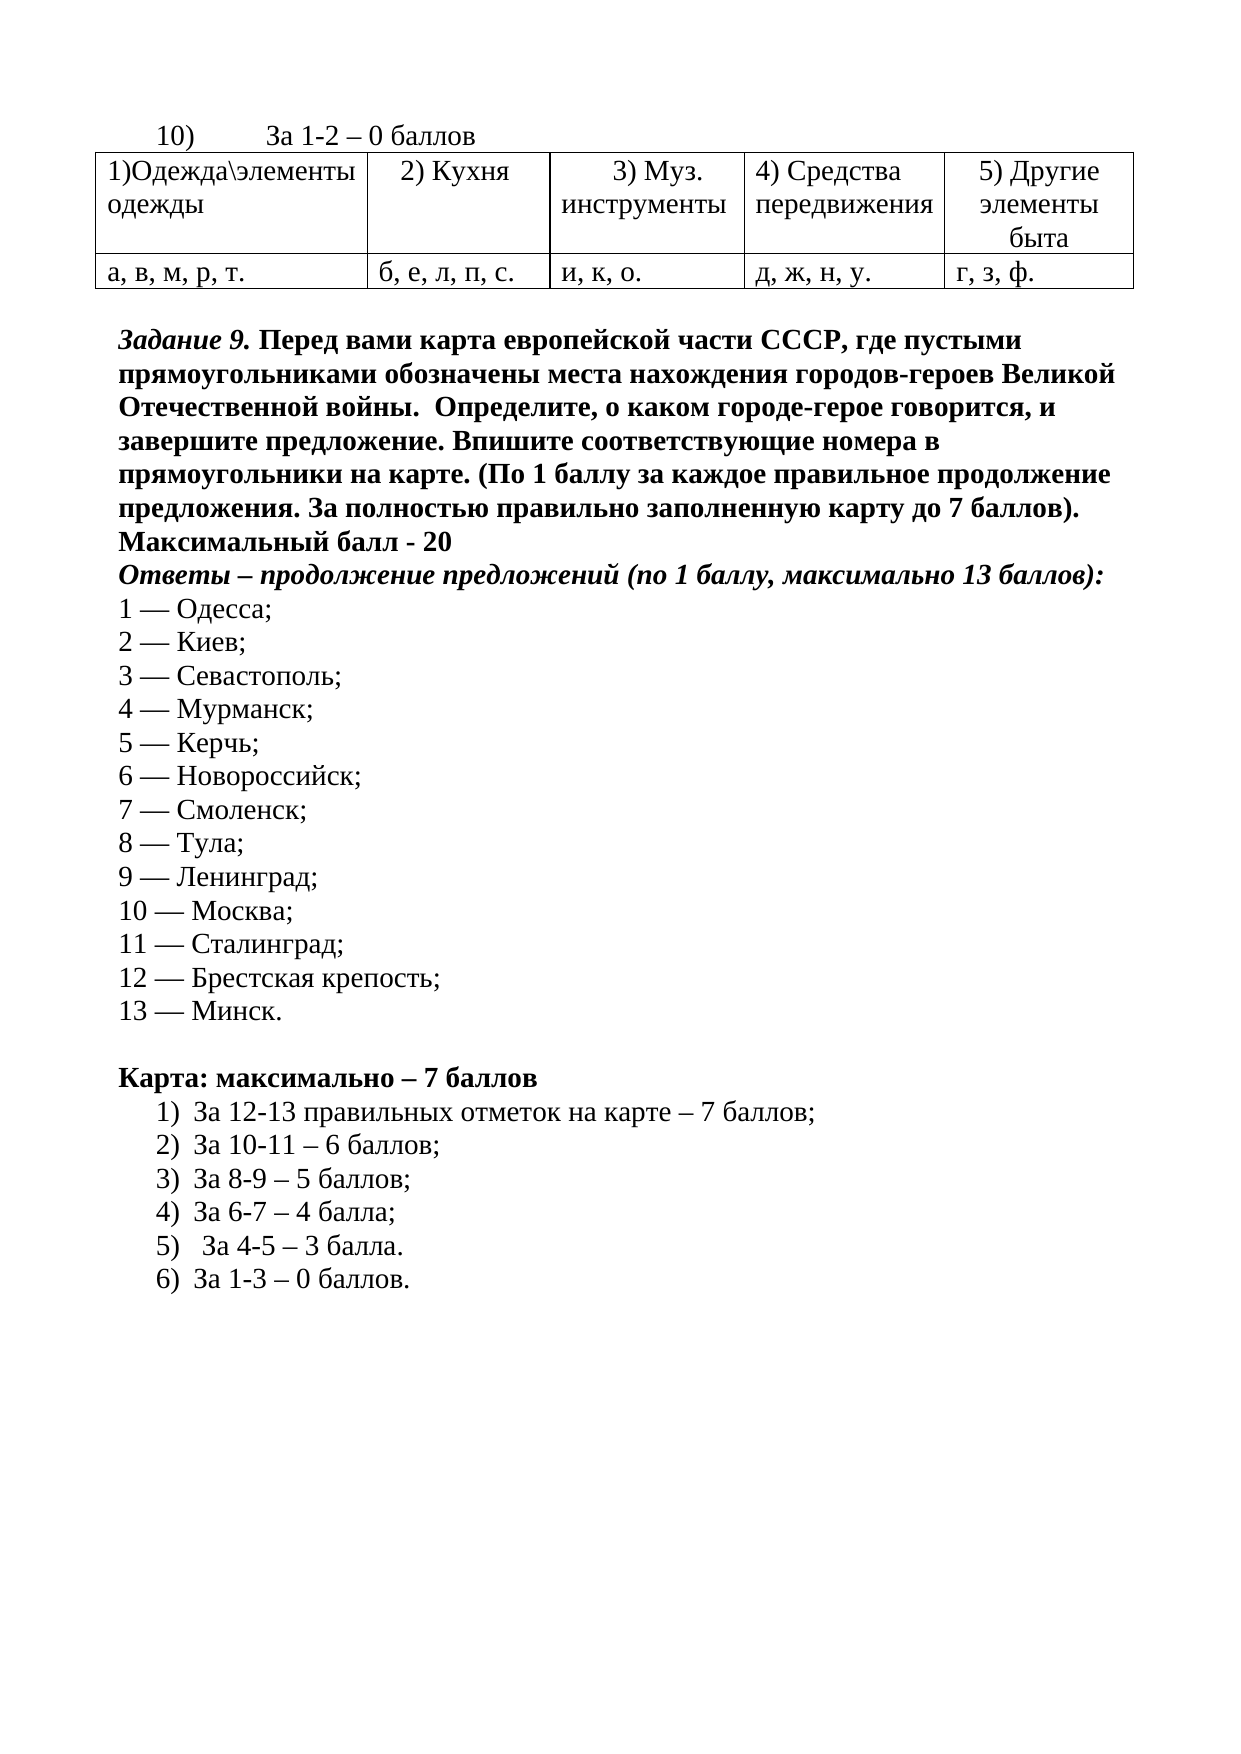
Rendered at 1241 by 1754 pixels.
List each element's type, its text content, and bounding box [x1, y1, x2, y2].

text Ответы – продолжение предложений (по 1 баллу, максимально 13 баллов): [118, 557, 1152, 591]
text 3 — Севастополь; [118, 658, 1152, 691]
table_cell д, ж, н, у. [745, 254, 944, 288]
table_header 1)Одежда\элементы одежды [96, 153, 367, 253]
text 9 — Ленинград; [118, 859, 1152, 893]
text 13 — Минск. [118, 993, 1152, 1027]
list За 8-9 – 5 баллов; [156, 1161, 1152, 1194]
table_cell б, е, л, п, с. [368, 254, 549, 288]
list За 1-2 – 0 баллов [156, 118, 1152, 152]
text 4 — Мурманск; [118, 691, 1152, 725]
text 11 — Сталинград; [118, 926, 1152, 960]
text 12 — Брестская крепость; [118, 960, 1152, 993]
table_header 3) Муз. инструменты [551, 153, 744, 253]
text 5) За 4-5 – 3 балла. [156, 1228, 1152, 1262]
text 5 — Керчь; [118, 725, 1152, 758]
table_header 5) Другие элементы быта [945, 153, 1133, 253]
table_cell и, к, о. [551, 254, 744, 288]
list За 6-7 – 4 балла; [156, 1194, 1152, 1228]
text 7 — Смоленск; [118, 792, 1152, 826]
text 6 — Новороссийск; [118, 758, 1152, 792]
table_header 4) Средства передвижения [745, 153, 944, 253]
table_header 2) Кухня [368, 153, 549, 253]
table_cell а, в, м, р, т. [96, 254, 367, 288]
text 1 — Одесса; [118, 591, 1152, 624]
list За 12-13 правильных отметок на карте – 7 баллов; [156, 1094, 1152, 1127]
table_cell г, з, ф. [945, 254, 1133, 288]
text 2 — Киев; [118, 624, 1152, 658]
text 10 — Москва; [118, 893, 1152, 926]
text Задание 9. Перед вами карта европейской части СССР, где пустыми прямоугольниками обозначены места нахождения городов-героев Великой Отечественной войны. Определите, о каком городе-герое говорится, и завершите предложение. Впишите соответствующие номера в прямоугольники на карте. (По 1 баллу за каждое правильное продолжение предложения. За полностью правильно заполненную карту до 7 баллов). Максимальный балл - 20 [118, 322, 1152, 557]
text 8 — Тула; [118, 826, 1152, 859]
list За 1-3 – 0 баллов. [156, 1262, 1152, 1295]
text Карта: максимально – 7 баллов [118, 1060, 1152, 1094]
list За 10-11 – 6 баллов; [156, 1127, 1152, 1161]
